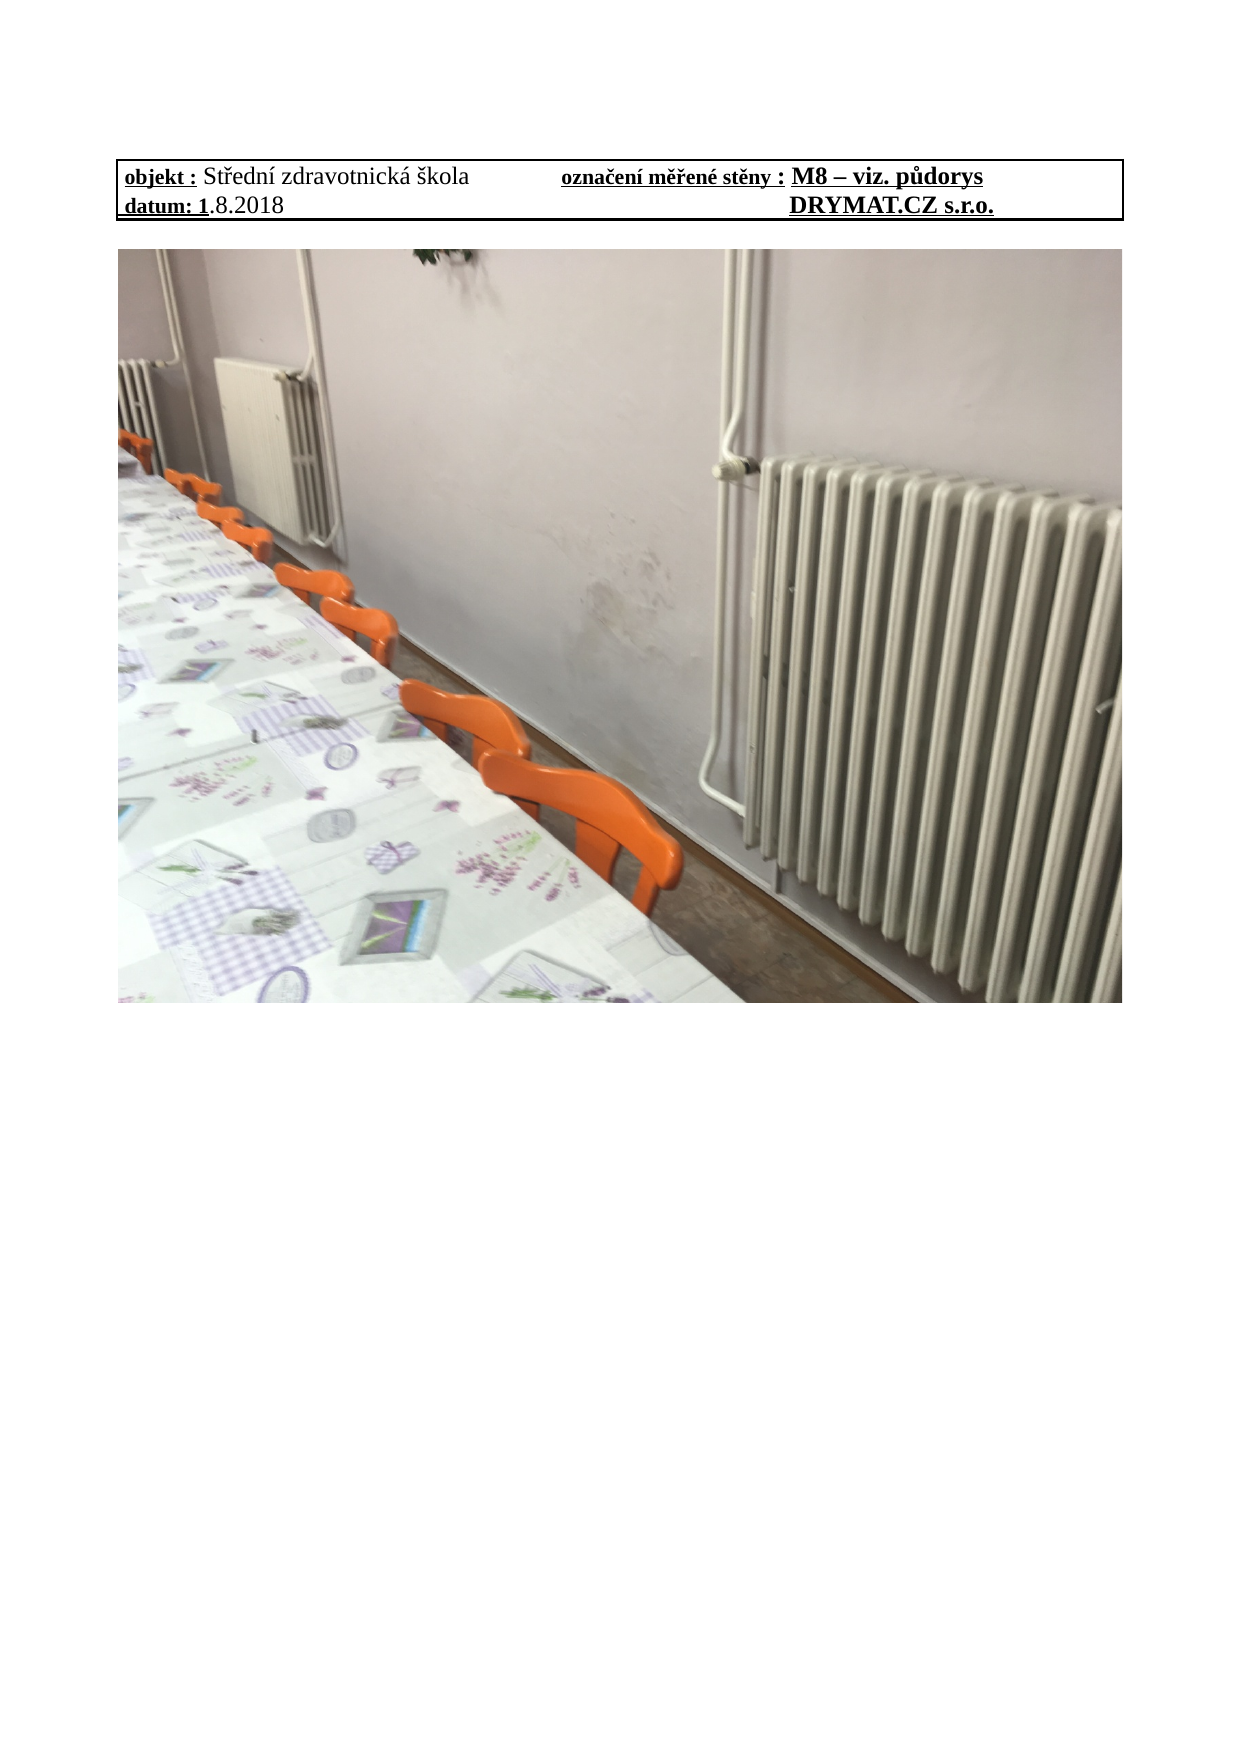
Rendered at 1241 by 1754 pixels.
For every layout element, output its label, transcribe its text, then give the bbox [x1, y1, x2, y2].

picture [118, 249, 1123, 1003]
text objekt : Střední zdravotnická škola označení měřené stěny : M8 – viz. půdorys [118, 161, 1122, 188]
text datum: 1.8.2018 DRYMAT.CZ s.r.o. [118, 188, 1122, 218]
